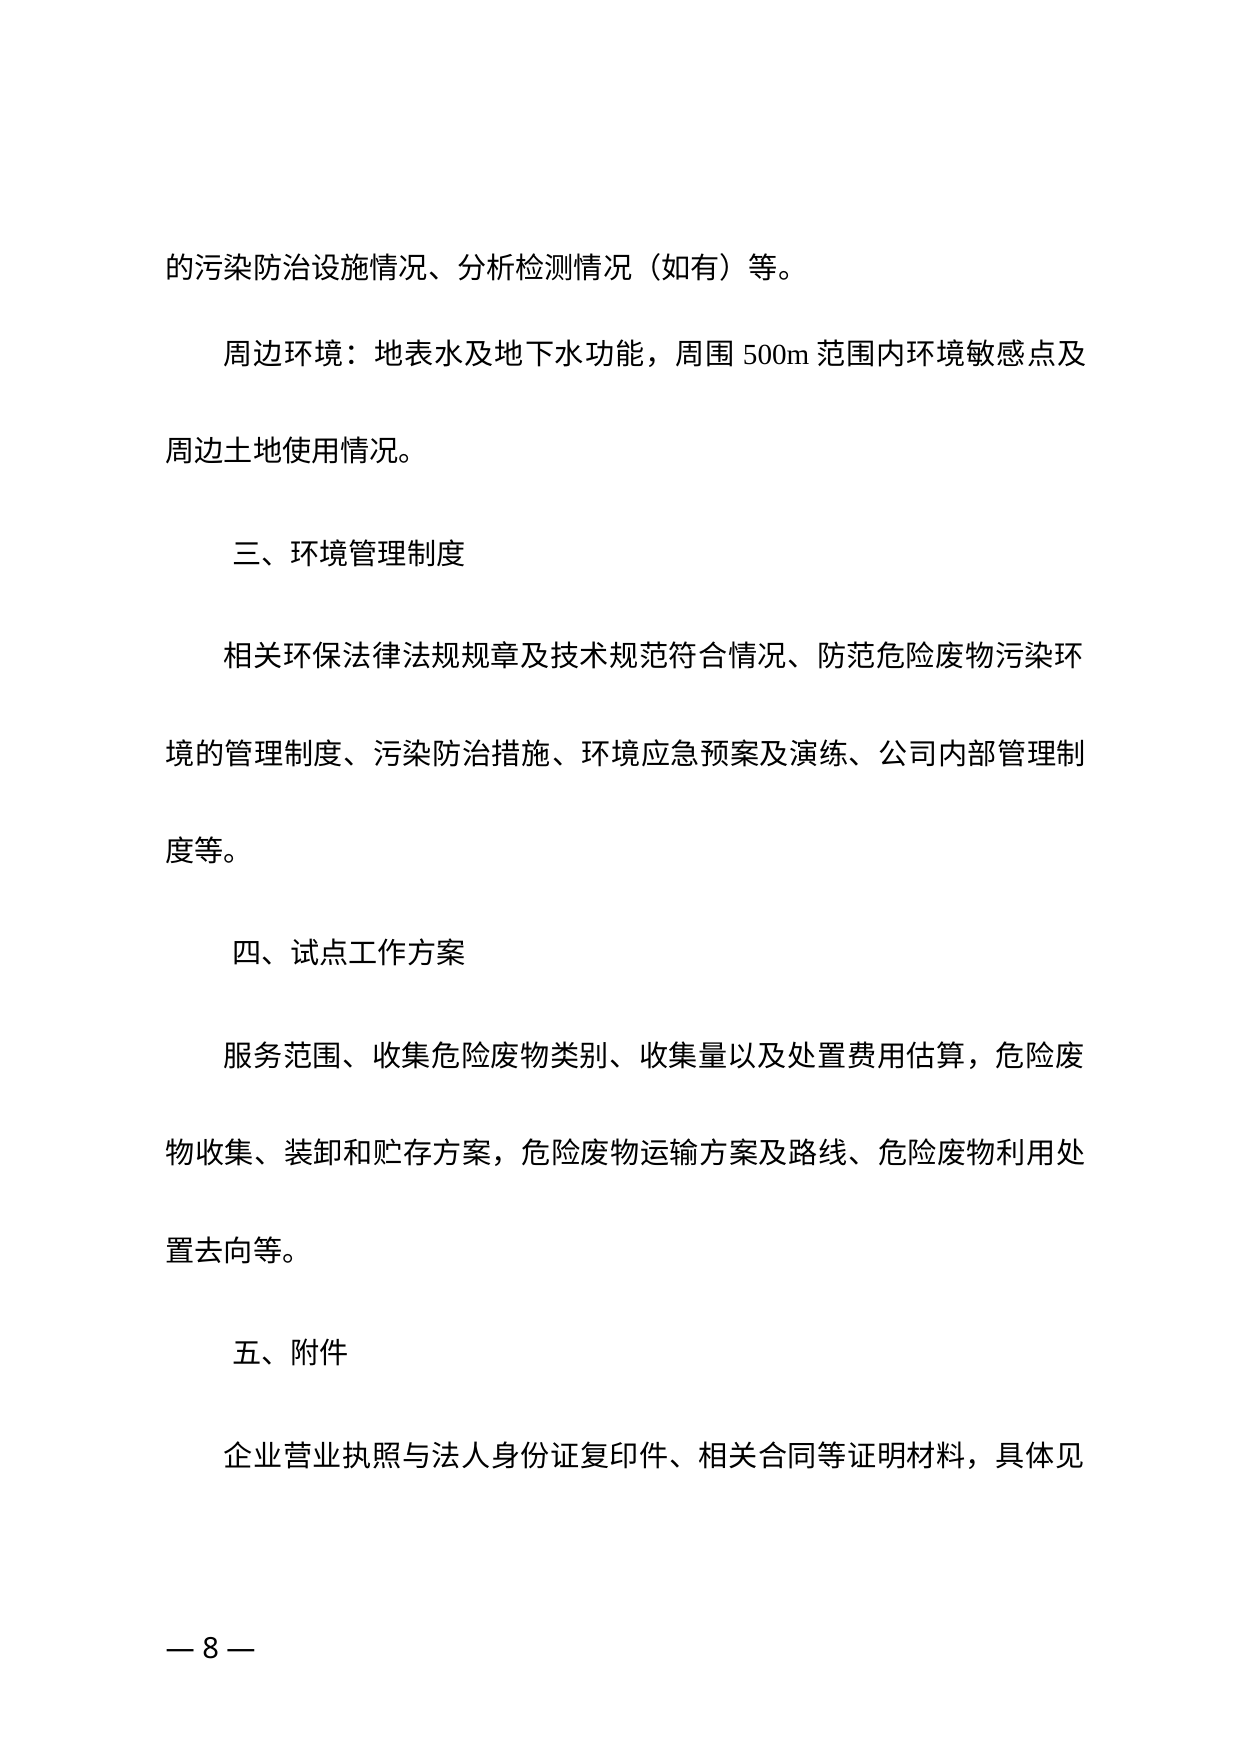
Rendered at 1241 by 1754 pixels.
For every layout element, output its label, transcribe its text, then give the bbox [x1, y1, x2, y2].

text 五、附件 [165, 1318, 1087, 1383]
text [165, 1421, 1087, 1486]
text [165, 233, 1087, 298]
text 服务范围、收集危险废物类别、收集量以及处置费用估算，危险废物收集、装卸和贮存方案，危险废物运输方案及路线、危险废物利用处置去向等。 [165, 1021, 1087, 1281]
text 四、试点工作方案 [165, 919, 1087, 984]
text 三、环境管理制度 [165, 519, 1087, 584]
text 相关环保法律法规规章及技术规范符合情况、防范危险废物污染环境的管理制度、污染防治措施、环境应急预案及演练、公司内部管理制度等。 [165, 621, 1087, 881]
text 周边环境：地表水及地下水功能，周围500m范围内环境敏感点及周边土地使用情况。 [165, 319, 1087, 482]
